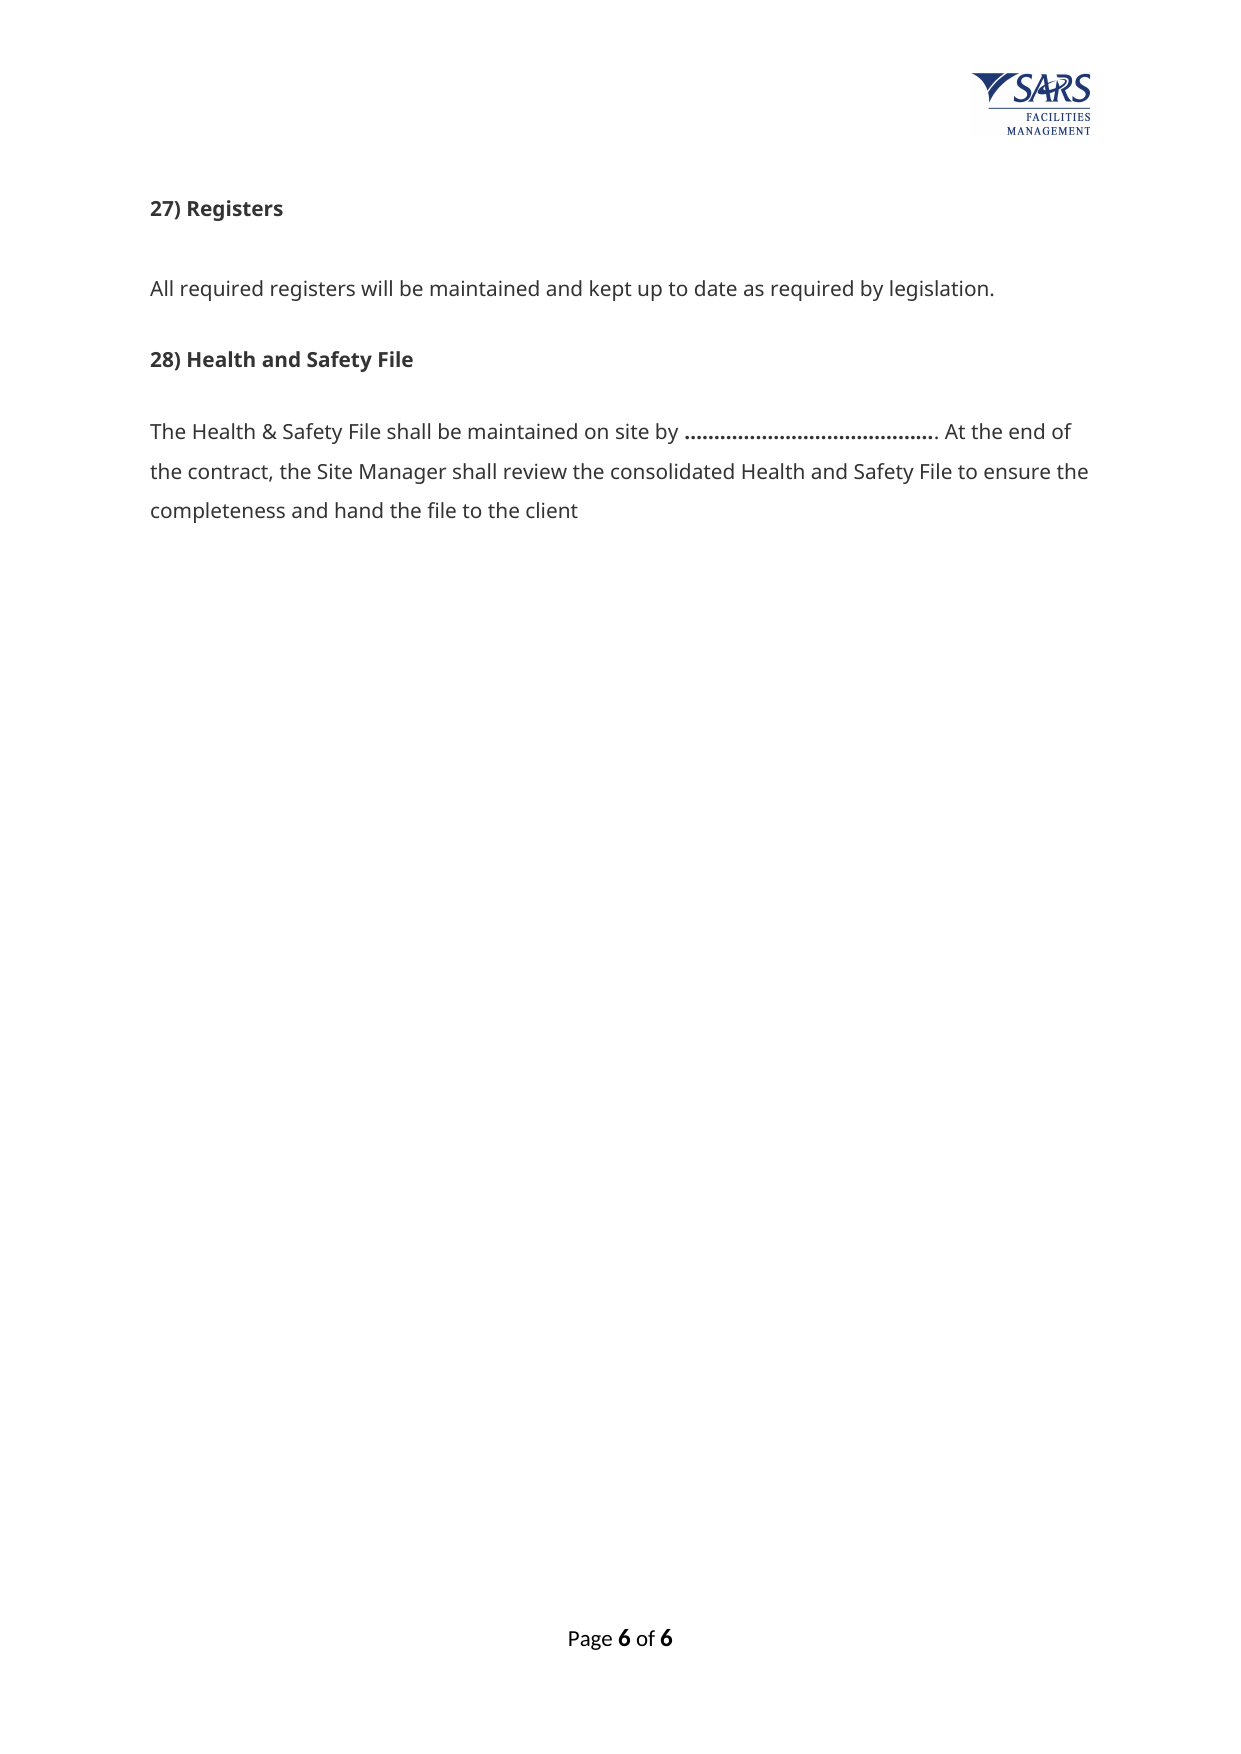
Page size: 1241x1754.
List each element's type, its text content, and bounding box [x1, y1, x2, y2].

text All required registers will be maintained and kept up to date as required by legislation. [150, 274, 1090, 302]
picture [971, 73, 1091, 135]
text The Health & Safety File shall be maintained on site by ……………………………………. At the end of the contract, the Site Manager shall review the consolidated Health and Safety File to ensure the completeness and hand the file to the client [150, 417, 1090, 525]
text 27) Registers [150, 194, 1090, 223]
text 28) Health and Safety File [150, 345, 1090, 374]
